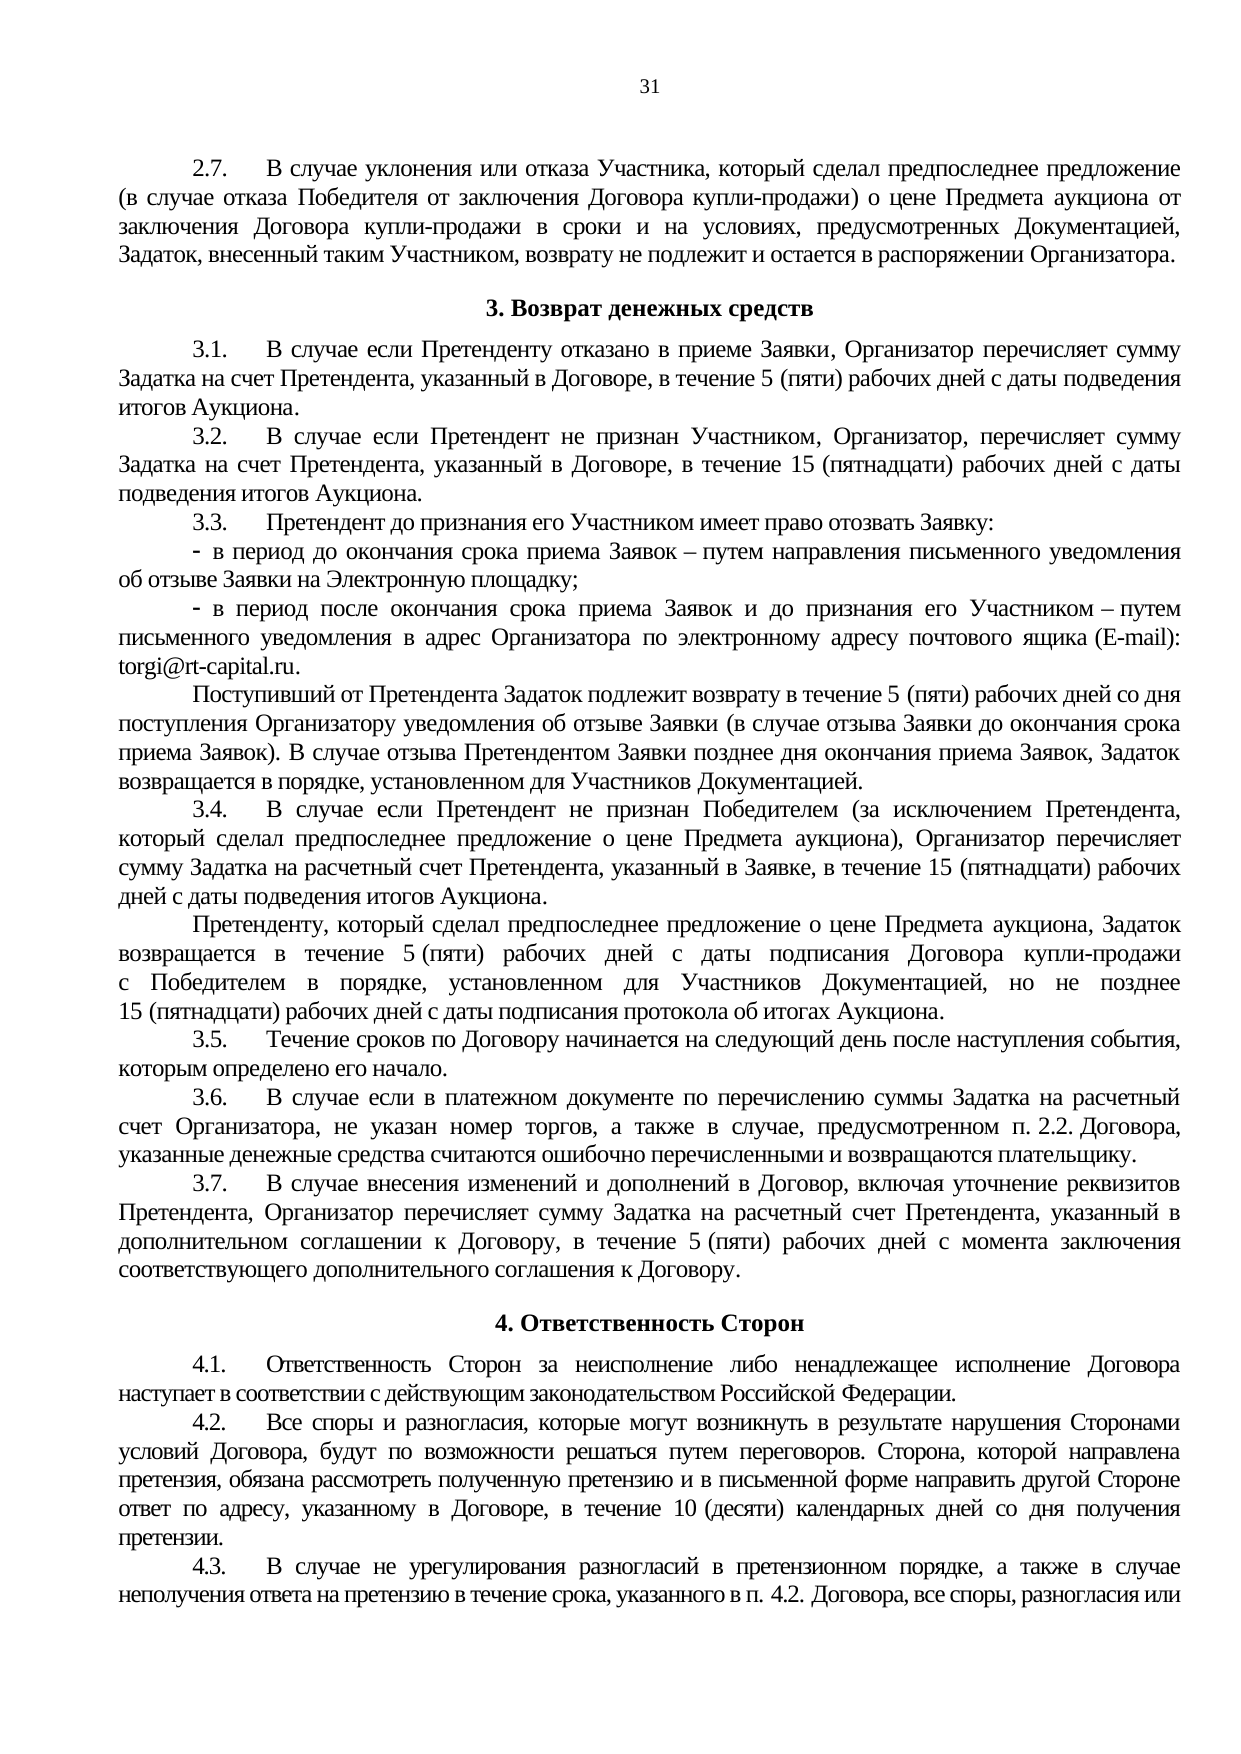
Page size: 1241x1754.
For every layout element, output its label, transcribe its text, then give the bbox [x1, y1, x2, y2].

list Ответственность Сторон [118, 1308, 1181, 1337]
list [118, 1551, 1181, 1608]
list в период после окончания срока приема Заявок и до признания его Участником – путем письменного уведомления в адрес Организатора по электронному адресу почтового ящика (E-mail): torgi@rt-capital.ru. [118, 593, 1181, 679]
list В случае внесения изменений и дополнений в Договор, включая уточнение реквизитов Претендента, Организатор перечисляет сумму Задатка на расчетный счет Претендента, указанный в дополнительном соглашении к Договору, в течение 5 (пяти) рабочих дней с момента заключения соответствующего дополнительного соглашения к Договору. [118, 1168, 1181, 1283]
list В случае если Претендент не признан Участником, Организатор, перечисляет сумму Задатка на счет Претендента, указанный в Договоре, в течение 15 (пятнадцати) рабочих дней с даты подведения итогов Аукциона. [118, 421, 1181, 507]
list В случае если в платежном документе по перечислению суммы Задатка на расчетный счет Организатора, не указан номер торгов, а также в случае, предусмотренном п. 2.2. Договора, указанные денежные средства считаются ошибочно перечисленными и возвращаются плательщику. [118, 1082, 1181, 1168]
list В случае уклонения или отказа Участника, который сделал предпоследнее предложение (в случае отказа Победителя от заключения Договора купли-продажи) о цене Предмета аукциона от заключения Договора купли-продажи в сроки и на условиях, предусмотренных Документацией, Задаток, внесенный таким Участником, возврату не подлежит и остается в распоряжении Организатора. [118, 153, 1181, 268]
text Поступивший от Претендента Задаток подлежит возврату в течение 5 (пяти) рабочих дней со дня поступления Организатору уведомления об отзыве Заявки (в случае отзыва Заявки до окончания срока приема Заявок). В случае отзыва Претендентом Заявки позднее дня окончания приема Заявок, Задаток возвращается в порядке, установленном для Участников Документацией. [118, 679, 1181, 794]
list Возврат денежных средств [118, 293, 1181, 322]
list В случае если Претенденту отказано в приеме Заявки, Организатор перечисляет сумму Задатка на счет Претендента, указанный в Договоре, в течение 5 (пяти) рабочих дней с даты подведения итогов Аукциона. [118, 334, 1181, 421]
text Претенденту, который сделал предпоследнее предложение о цене Предмета аукциона, Задаток возвращается в течение 5 (пяти) рабочих дней с даты подписания Договора купли-продажи с Победителем в порядке, установленном для Участников Документацией, но не позднее 15 (пятнадцати) рабочих дней с даты подписания протокола об итогах Аукциона. [118, 909, 1181, 1024]
list Ответственность Сторон за неисполнение либо ненадлежащее исполнение Договора наступает в соответствии с действующим законодательством Российской Федерации. [118, 1349, 1181, 1407]
list Течение сроков по Договору начинается на следующий день после наступления события, которым определено его начало. [118, 1024, 1181, 1082]
list Все споры и разногласия, которые могут возникнуть в результате нарушения Сторонами условий Договора, будут по возможности решаться путем переговоров. Сторона, которой направлена претензия, обязана рассмотреть полученную претензию и в письменной форме направить другой Стороне ответ по адресу, указанному в Договоре, в течение 10 (десяти) календарных дней со дня получения претензии. [118, 1407, 1181, 1551]
list В случае если Претендент не признан Победителем (за исключением Претендента, который сделал предпоследнее предложение о цене Предмета аукциона), Организатор перечисляет сумму Задатка на расчетный счет Претендента, указанный в Заявке, в течение 15 (пятнадцати) рабочих дней с даты подведения итогов Аукциона. [118, 794, 1181, 909]
list Претендент до признания его Участником имеет право отозвать Заявку: [118, 507, 1181, 536]
list в период до окончания срока приема Заявок – путем направления письменного уведомления об отзыве Заявки на Электронную площадку; [118, 536, 1181, 593]
